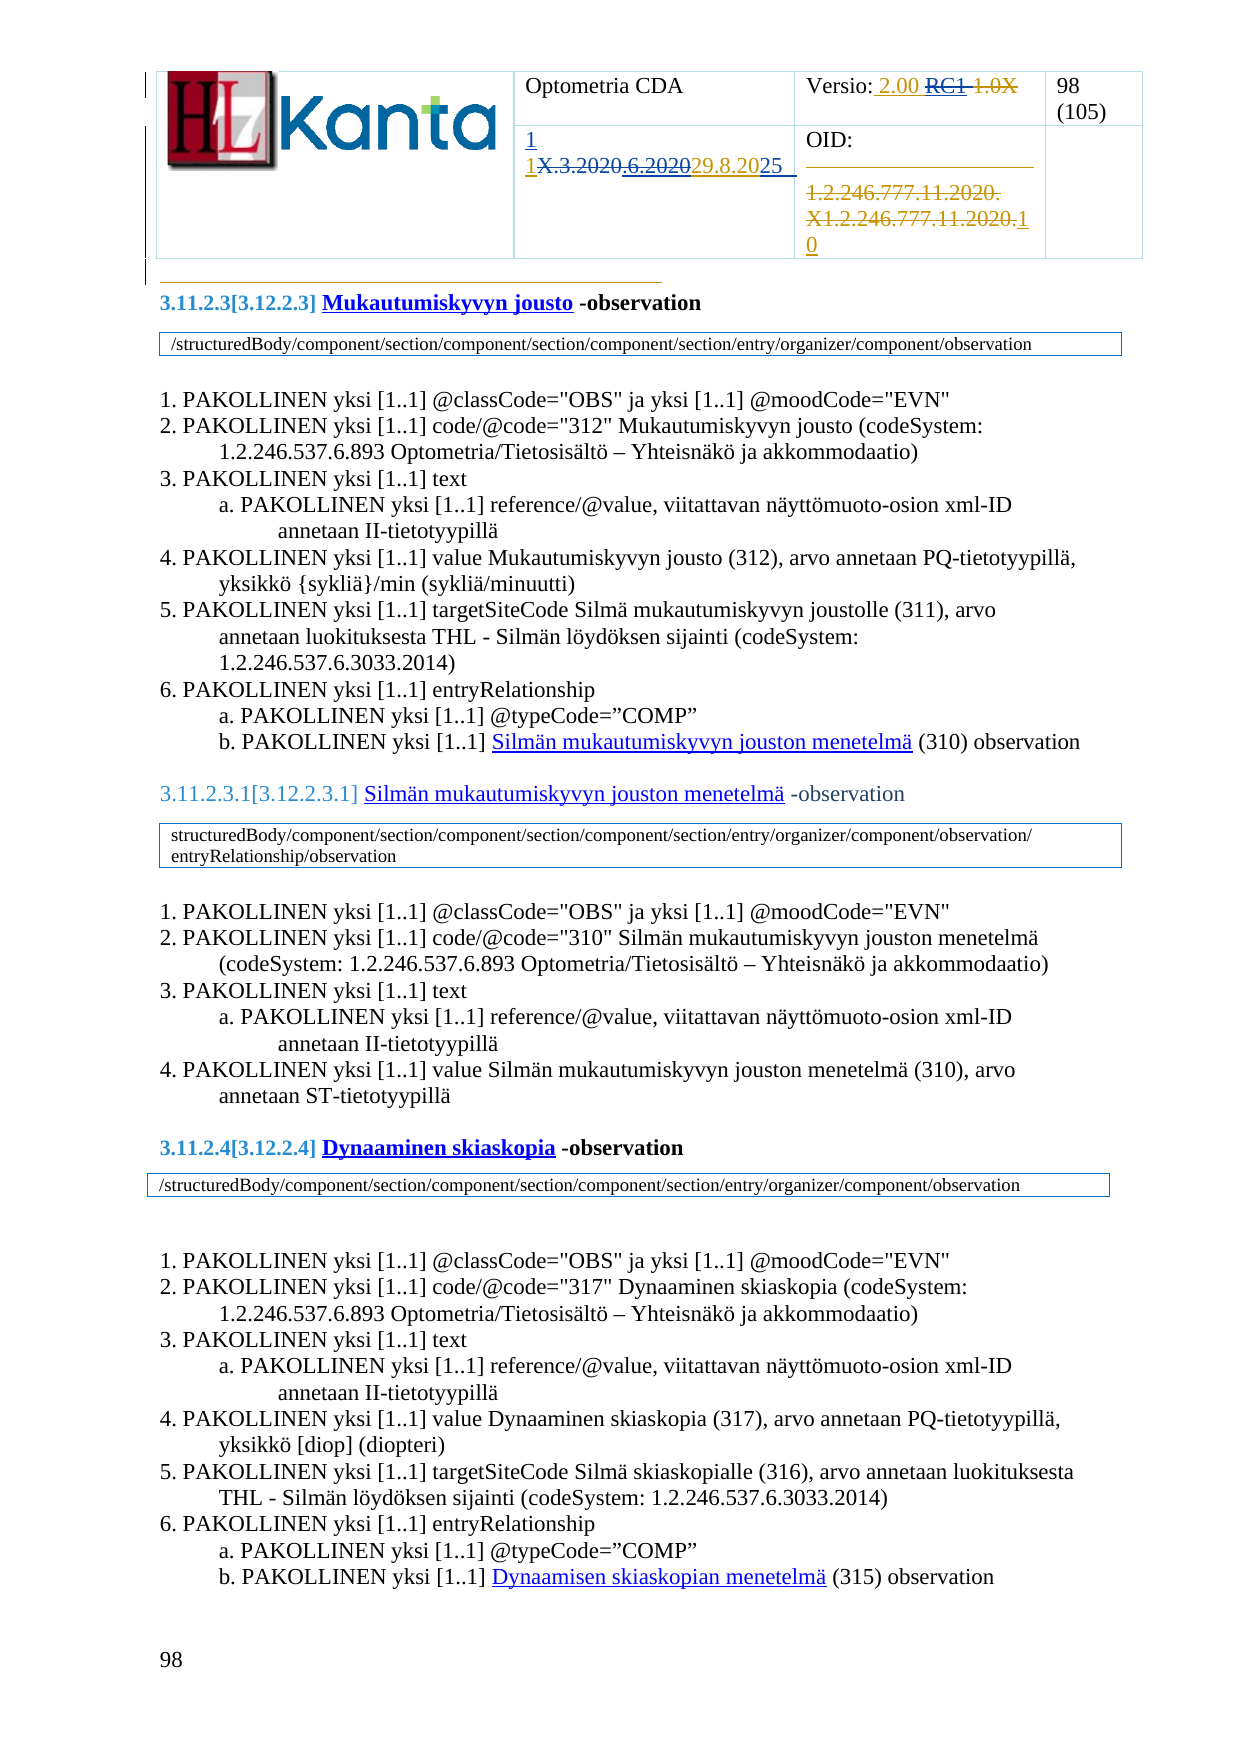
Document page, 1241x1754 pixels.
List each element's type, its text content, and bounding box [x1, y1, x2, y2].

table_header /structuredBody/component/section/component/section/component/section/entry/organizer/component/observation [160, 333, 1121, 354]
text 1. PAKOLLINEN yksi [1..1] @classCode="OBS" ja yksi [1..1] @moodCode="EVN" [159, 1247, 1081, 1273]
text b. PAKOLLINEN yksi [1..1] Dynaamisen skiaskopian menetelmä (315) observation [218, 1563, 1081, 1589]
text 4. PAKOLLINEN yksi [1..1] value Mukautumiskyvyn jousto (312), arvo annetaan PQ-tietotyypillä, yksikkö {sykliä}/min (sykliä/minuutti) [159, 544, 1081, 597]
text 2. PAKOLLINEN yksi [1..1] code/@code="312" Mukautumiskyvyn jousto (codeSystem: 1.2.246.537.6.893 Optometria/Tietosisältö – Yhteisnäkö ja akkommodaatio) [159, 412, 1081, 465]
text 4. PAKOLLINEN yksi [1..1] value Silmän mukautumiskyvyn jouston menetelmä (310), arvo annetaan ST-tietotyypillä [159, 1056, 1081, 1109]
text a. PAKOLLINEN yksi [1..1] @typeCode=”COMP” [218, 1537, 1081, 1563]
text a. PAKOLLINEN yksi [1..1] reference/@value, viitattavan näyttömuoto-osion xml-ID annetaan II-tietotyypillä [218, 1352, 1081, 1405]
subtitle Mukautumiskyvyn jousto -observation [159, 289, 1081, 316]
table_header structuredBody/component/section/component/section/component/section/entry/organizer/component/observation/entryRelationship/observation [160, 824, 1121, 867]
text 3. PAKOLLINEN yksi [1..1] text [159, 1326, 1081, 1352]
text b. PAKOLLINEN yksi [1..1] Silmän mukautumiskyvyn jouston menetelmä (310) observation [218, 728, 1081, 755]
text 2. PAKOLLINEN yksi [1..1] code/@code="317" Dynaaminen skiaskopia (codeSystem: 1.2.246.537.6.893 Optometria/Tietosisältö – Yhteisnäkö ja akkommodaatio) [159, 1273, 1081, 1326]
subtitle Silmän mukautumiskyvyn jouston menetelmä -observation [159, 780, 1081, 806]
picture [281, 96, 496, 150]
text a. PAKOLLINEN yksi [1..1] reference/@value, viitattavan näyttömuoto-osion xml-ID annetaan II-tietotyypillä [218, 491, 1081, 544]
text 3. PAKOLLINEN yksi [1..1] text [159, 465, 1081, 491]
text 1. PAKOLLINEN yksi [1..1] @classCode="OBS" ja yksi [1..1] @moodCode="EVN" [159, 386, 1081, 412]
text 2. PAKOLLINEN yksi [1..1] code/@code="310" Silmän mukautumiskyvyn jouston menetelmä (codeSystem: 1.2.246.537.6.893 Optometria/Tietosisältö – Yhteisnäkö ja akkommodaatio) [159, 924, 1081, 977]
text 5. PAKOLLINEN yksi [1..1] targetSiteCode Silmä skiaskopialle (316), arvo annetaan luokituksesta THL - Silmän löydöksen sijainti (codeSystem: 1.2.246.537.6.3033.2014) [159, 1458, 1081, 1511]
subtitle Dynaaminen skiaskopia -observation [159, 1134, 1081, 1160]
text a. PAKOLLINEN yksi [1..1] reference/@value, viitattavan näyttömuoto-osion xml-ID annetaan II-tietotyypillä [218, 1003, 1081, 1056]
text 1. PAKOLLINEN yksi [1..1] @classCode="OBS" ja yksi [1..1] @moodCode="EVN" [159, 898, 1081, 924]
text 5. PAKOLLINEN yksi [1..1] targetSiteCode Silmä mukautumiskyvyn joustolle (311), arvo annetaan luokituksesta THL - Silmän löydöksen sijainti (codeSystem: 1.2.246.537.6.3033.2014) [159, 597, 1081, 676]
table_header /structuredBody/component/section/component/section/component/section/entry/organizer/component/observation [148, 1174, 1109, 1196]
text 6. PAKOLLINEN yksi [1..1] entryRelationship [159, 1511, 1081, 1537]
text 6. PAKOLLINEN yksi [1..1] entryRelationship [159, 676, 1081, 702]
text 3. PAKOLLINEN yksi [1..1] text [159, 977, 1081, 1003]
picture [167, 71, 279, 171]
text 4. PAKOLLINEN yksi [1..1] value Dynaaminen skiaskopia (317), arvo annetaan PQ-tietotyypillä, yksikkö [diop] (diopteri) [159, 1405, 1081, 1458]
text a. PAKOLLINEN yksi [1..1] @typeCode=”COMP” [218, 702, 1081, 728]
